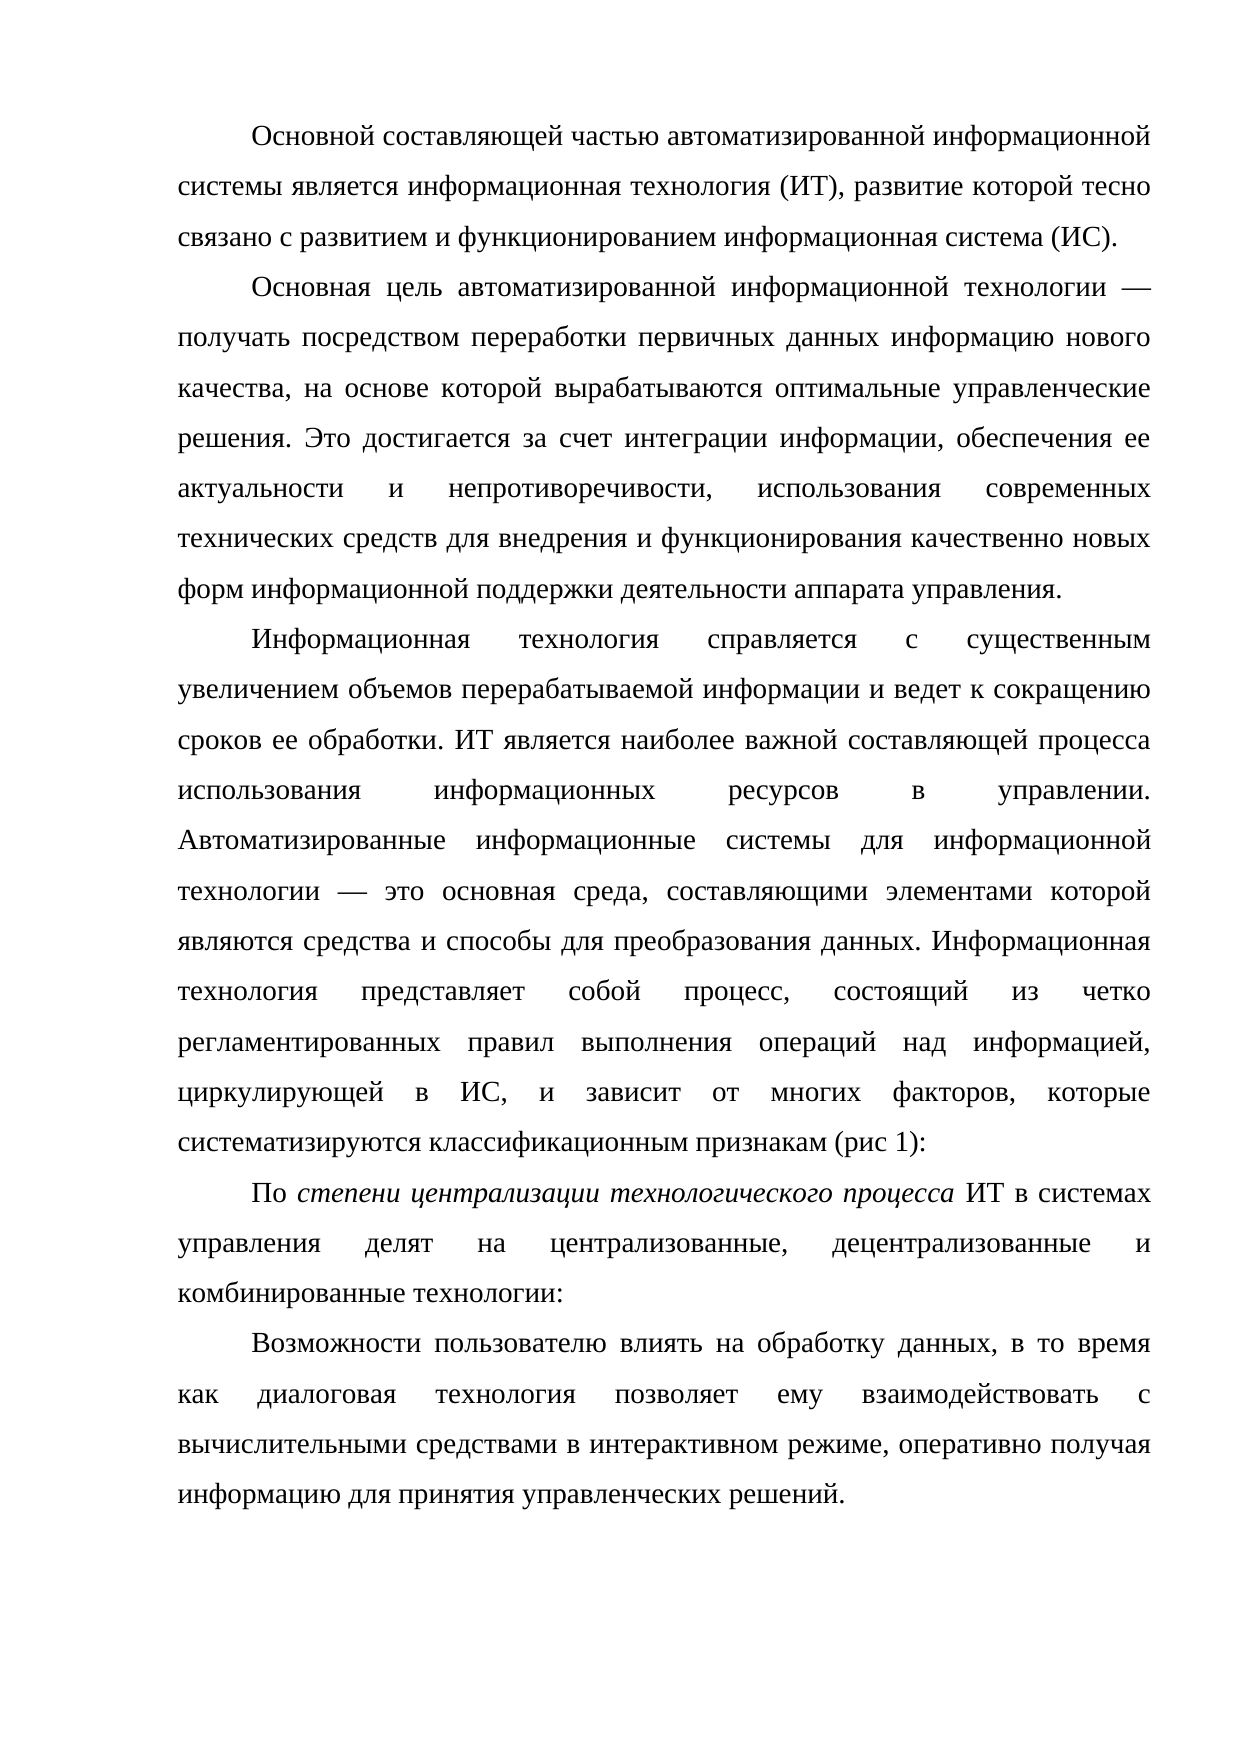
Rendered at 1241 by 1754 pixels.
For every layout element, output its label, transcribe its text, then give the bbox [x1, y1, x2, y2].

text Информационная технология справляется с существенным увеличением объемов перерабатываемой информации и ведет к сокращению сроков ее обработки. ИТ является наиболее важной составляющей процесса использования информационных ресурсов в управлении. Автоматизированные информационные системы для информационной технологии — это основная среда, составляющими элементами которой являются средства и способы для преобразования данных. Информационная технология представляет собой процесс, состоящий из четко регламентированных правил выполнения операций над информацией, циркулирующей в ИС, и зависит от многих факторов, которые систематизируются классификационным признакам (рис 1): [177, 621, 1152, 1158]
text По степени централизации технологического процесса ИТ в системах управления делят на централизованные, децентрализованные и комбинированные технологии: [177, 1175, 1152, 1309]
text Возможности пользователю влиять на обработку данных, в то время как диалоговая технология позволяет ему взаимодействовать с вычислительными средствами в интерактивном режиме, оперативно получая информацию для принятия управленческих решений. [177, 1326, 1152, 1510]
text Основная цель автоматизированной информационной технологии — получать посредством переработки первичных данных информацию нового качества, на основе которой вырабатываются оптимальные управленческие решения. Это достигается за счет интеграции информации, обеспечения ее актуальности и непротиворечивости, использования современных технических средств для внедрения и функционирования качественно новых форм информационной поддержки деятельности аппарата управления. [177, 269, 1152, 604]
text Основной составляющей частью автоматизированной информационной системы является информационная технология (ИТ), развитие которой тесно связано с развитием и функционированием информационная система (ИС). [177, 118, 1152, 252]
